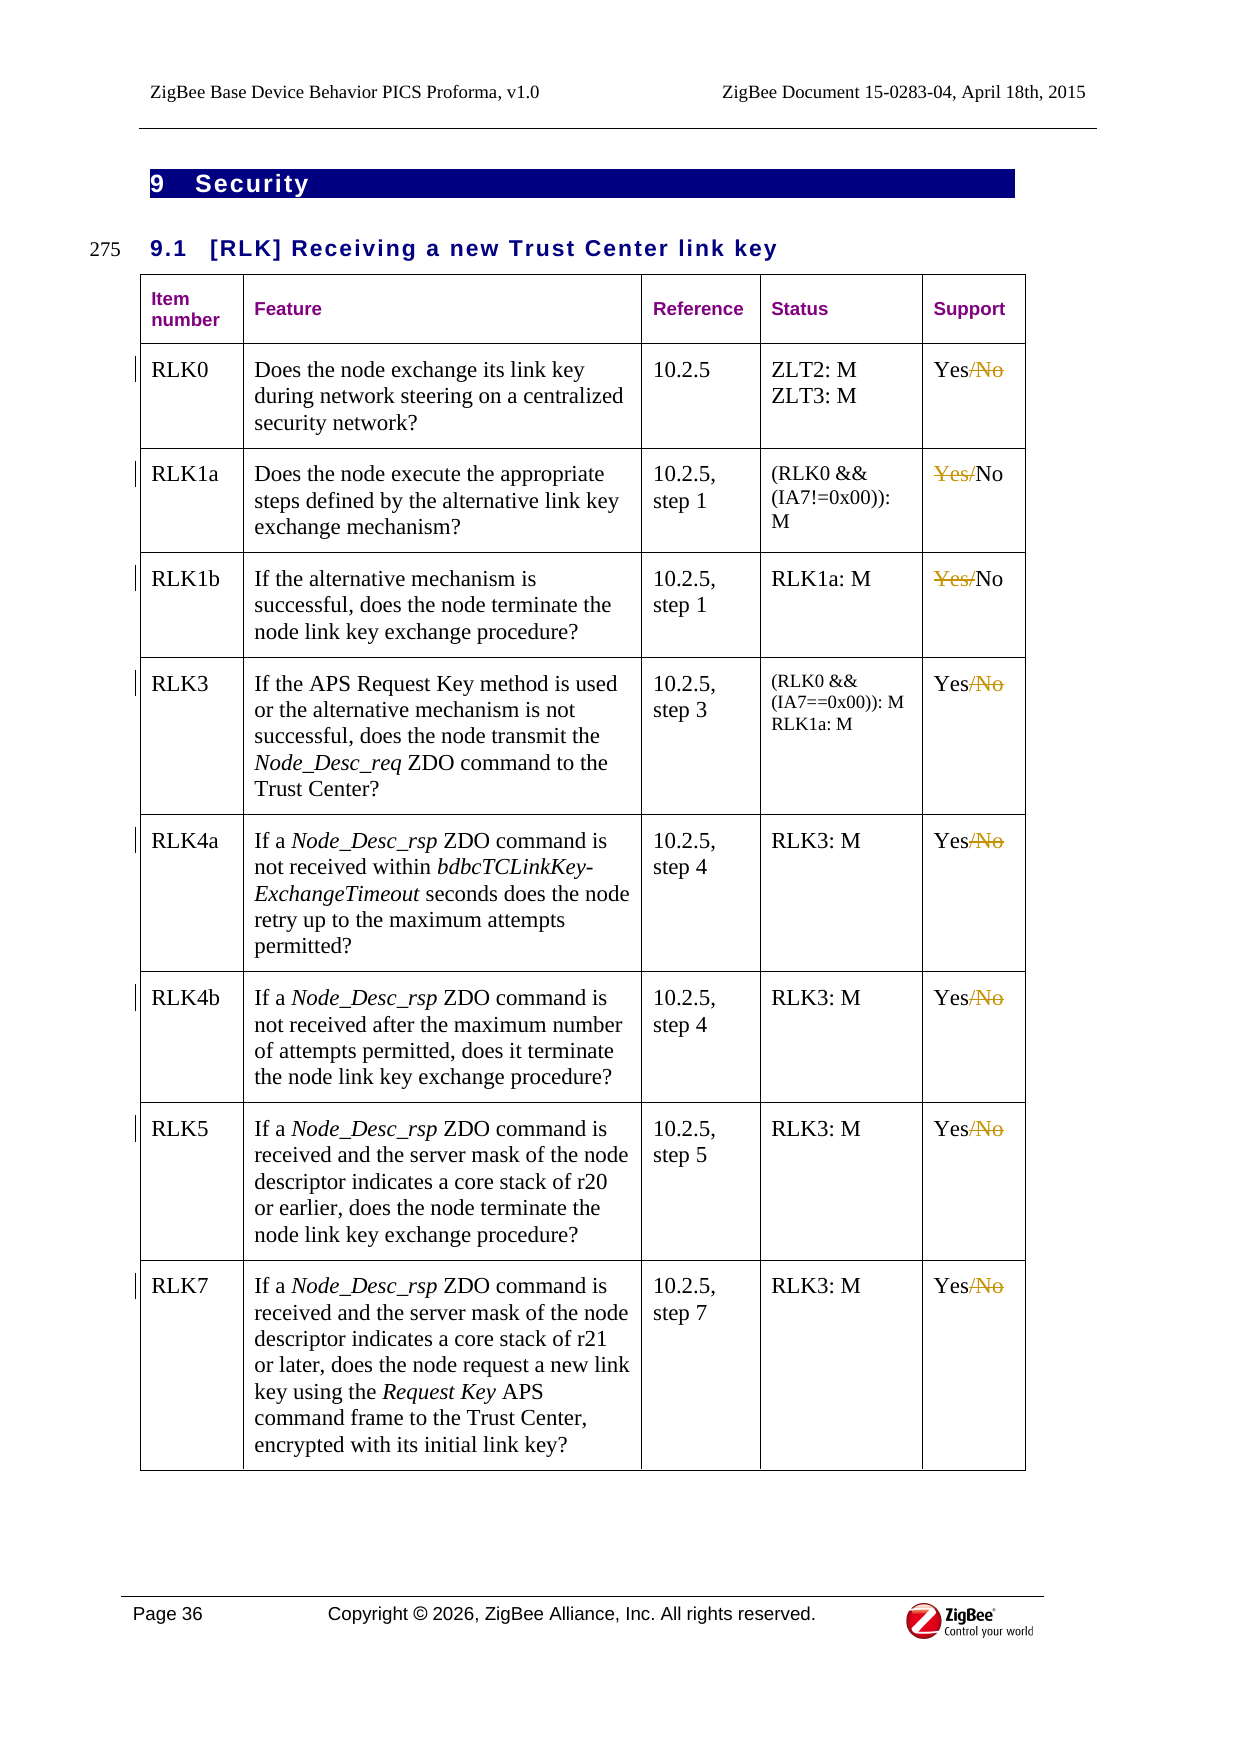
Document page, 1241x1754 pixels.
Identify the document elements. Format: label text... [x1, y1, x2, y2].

table_cell RLK3: M [761, 1103, 922, 1259]
table_cell 10.2.5, step 4 [642, 972, 760, 1102]
table_cell Yes [923, 658, 1025, 814]
table_cell ZLT2: M ZLT3: M [761, 344, 922, 447]
table_cell (RLK0 && (IA7!=0x00)): M [761, 449, 922, 552]
table_cell If a Node_Desc_rsp ZDO command is not received within bdbcTCLinkKey-ExchangeTimeout seconds does the node retry up to the maximum attempts permitted? [244, 815, 641, 971]
table_cell RLK1a: M [761, 553, 922, 657]
table_cell Yes [923, 1261, 1025, 1469]
table_header Feature [244, 275, 641, 343]
table_cell RLK1b [141, 553, 243, 657]
table_cell RLK4b [141, 972, 243, 1102]
table_cell Does the node exchange its link key during network steering on a centralized security network? [244, 344, 641, 447]
picture [906, 1603, 1033, 1639]
table_cell Yes [923, 344, 1025, 447]
table_cell RLK5 [141, 1103, 243, 1259]
table_cell 10.2.5, step 4 [642, 815, 760, 971]
table_cell Yes [923, 815, 1025, 971]
table_cell RLK4a [141, 815, 243, 971]
table_cell If the APS Request Key method is used or the alternative mechanism is not successful, does the node transmit the Node_Desc_req ZDO command to the Trust Center? [244, 658, 641, 814]
table_cell 10.2.5, step 7 [642, 1261, 760, 1469]
table_cell RLK3: M [761, 972, 922, 1102]
table_cell 10.2.5, step 1 [642, 449, 760, 552]
table_cell RLK0 [141, 344, 243, 447]
table_cell No [923, 449, 1025, 552]
subtitle [RLK] Receiving a new Trust Center link key [150, 235, 1015, 262]
table_cell Yes [923, 1103, 1025, 1259]
table_cell Does the node execute the appropriate steps defined by the alternative link key exchange mechanism? [244, 449, 641, 552]
table_cell 10.2.5 [642, 344, 760, 447]
table_cell (RLK0 && (IA7==0x00)): M RLK1a: M [761, 658, 922, 814]
table_header Item number [141, 275, 243, 343]
subtitle Security [150, 169, 1015, 198]
table_header Support [923, 275, 1025, 343]
table_cell RLK3 [141, 658, 243, 814]
table_cell If the alternative mechanism is successful, does the node terminate the node link key exchange procedure? [244, 553, 641, 657]
table_cell 10.2.5, step 3 [642, 658, 760, 814]
table_cell RLK1a [141, 449, 243, 552]
table_cell Yes [923, 972, 1025, 1102]
table_cell RLK3: M [761, 1261, 922, 1469]
table_cell RLK7 [141, 1261, 243, 1469]
table_cell If a Node_Desc_rsp ZDO command is not received after the maximum number of attempts permitted, does it terminate the node link key exchange procedure? [244, 972, 641, 1102]
table_header Reference [642, 275, 760, 343]
table_header Status [761, 275, 922, 343]
table_cell 10.2.5, step 5 [642, 1103, 760, 1259]
table_cell 10.2.5, step 1 [642, 553, 760, 657]
table_cell No [923, 553, 1025, 657]
table_cell If a Node_Desc_rsp ZDO command is received and the server mask of the node descriptor indicates a core stack of r20 or earlier, does the node terminate the node link key exchange procedure? [244, 1103, 641, 1259]
table_cell RLK3: M [761, 815, 922, 971]
table_cell If a Node_Desc_rsp ZDO command is received and the server mask of the node descriptor indicates a core stack of r21 or later, does the node request a new link key using the Request Key APS command frame to the Trust Center, encrypted with its initial link key? [244, 1261, 641, 1469]
